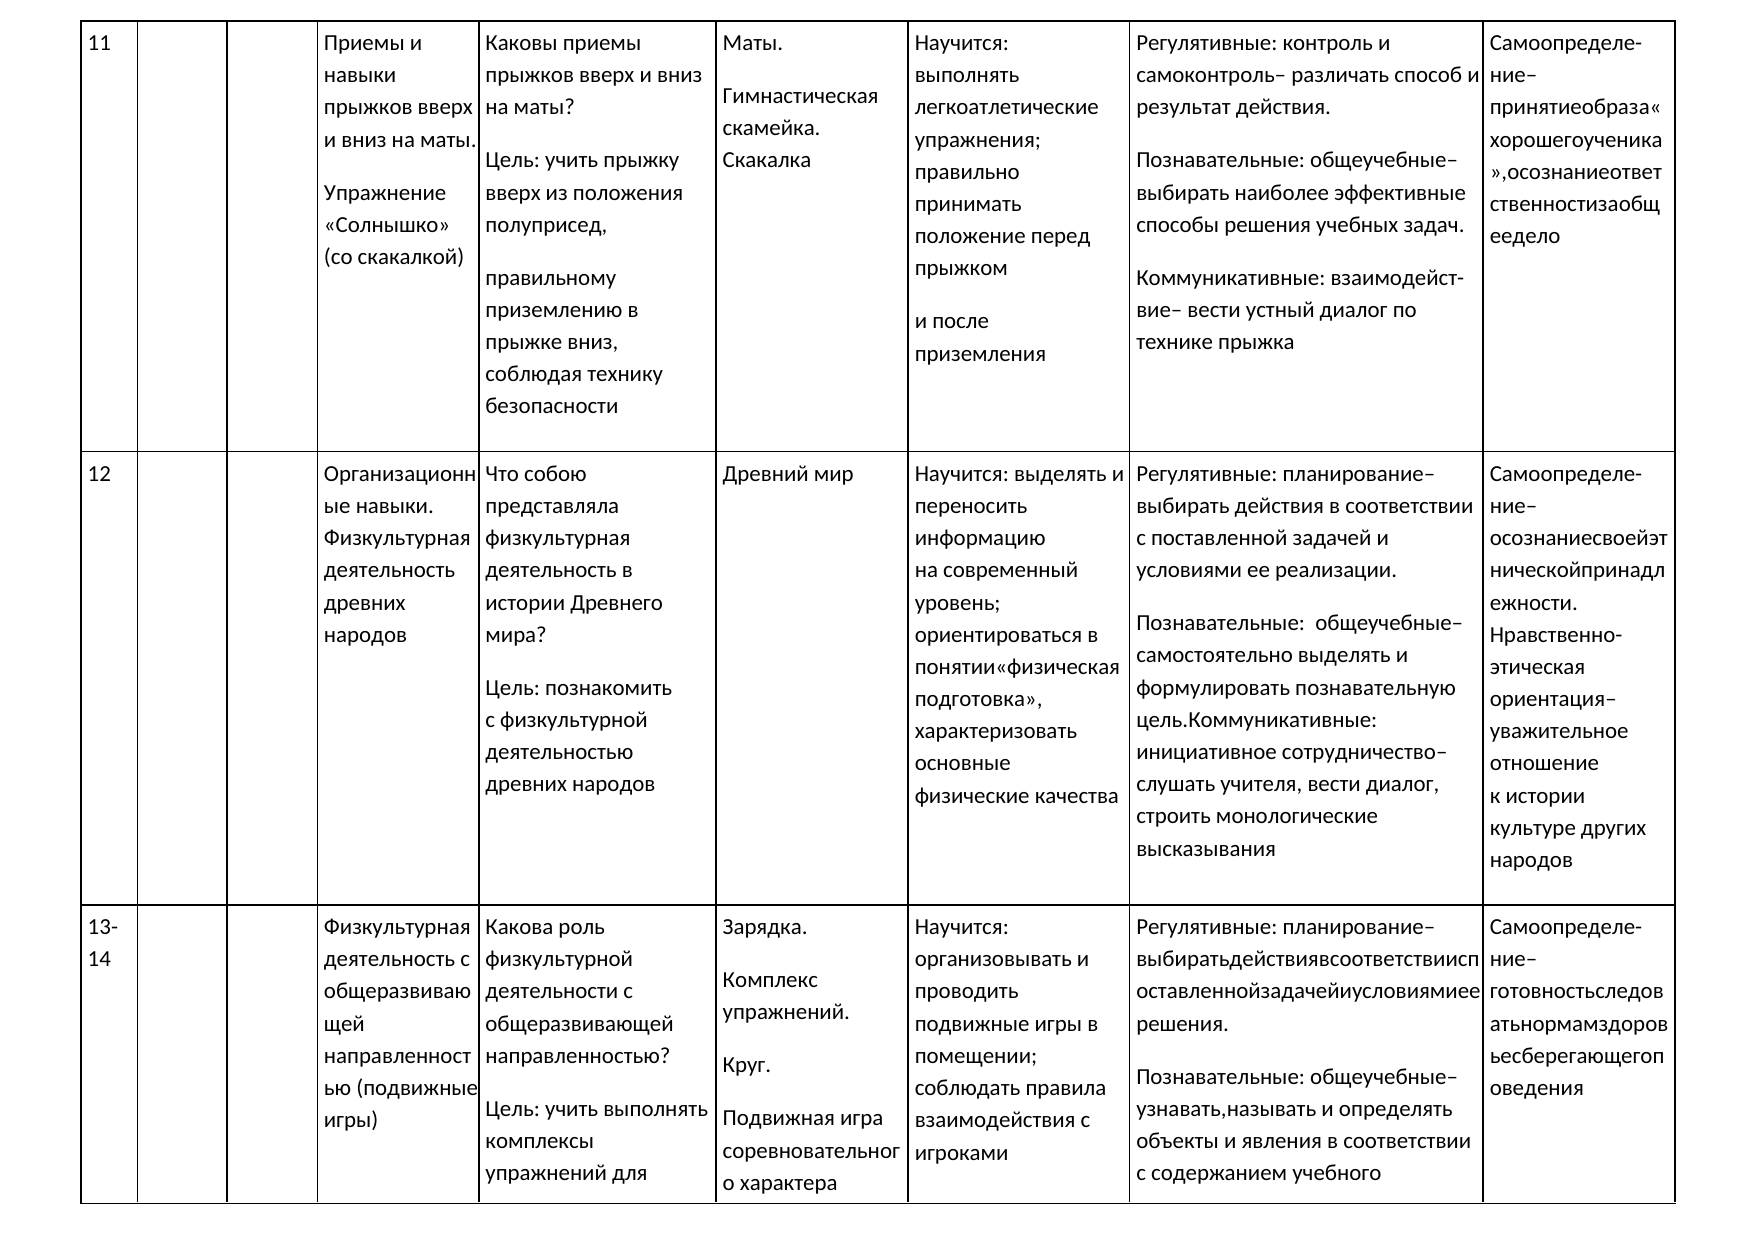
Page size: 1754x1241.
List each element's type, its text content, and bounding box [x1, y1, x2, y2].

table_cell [318, 906, 478, 1202]
table_cell Организационные навыки. Физкультурная деятельность древних народов [318, 452, 478, 904]
table_cell [138, 452, 226, 904]
table_cell Древний мир [717, 452, 907, 904]
table_cell Регулятивные: планирование– выбирать действия в соответствии с поставленной задачей и условиями ее реализации. Познавательные: общеучебные– самостоятельно выделять и формулировать познавательную цель.Коммуникативные: инициативное сотрудничество– слушать учителя, вести диалог, строить монологические высказывания [1130, 452, 1482, 904]
table_cell Приемы и навыки прыжков вверх и вниз на маты. Упражнение «Солнышко» (со скакалкой) [318, 22, 478, 451]
table_cell [138, 22, 226, 451]
table_cell 13-14 [82, 906, 137, 1202]
table_cell [228, 452, 317, 904]
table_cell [717, 906, 907, 1202]
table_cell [480, 906, 715, 1202]
table_cell Научится: выполнять легкоатлетические упражнения; правильно принимать положение перед прыжком и после приземления [909, 22, 1129, 451]
table_cell Научится: выделять и переносить информацию на современный уровень; ориентироваться в понятии«физическая подготовка», характеризовать основные физические качества [909, 452, 1129, 904]
table_cell Каковы приемы прыжков вверх и вниз на маты? Цель: учить прыжку вверх из положения полуприсед, правильному приземлению в прыжке вниз, соблюдая технику безопасности [480, 22, 715, 451]
table_cell [228, 22, 317, 451]
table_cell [1130, 906, 1482, 1202]
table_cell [909, 906, 1129, 1202]
table_cell [138, 906, 226, 1202]
table_cell 11 [82, 22, 137, 451]
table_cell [1484, 906, 1674, 1202]
table_cell Маты. Гимнастическая скамейка. Скакалка [717, 22, 907, 451]
table_cell Регулятивные: контроль и самоконтроль– различать способ и результат действия. Познавательные: общеучебные– выбирать наиболее эффективные способы решения учебных задач. Коммуникативные: взаимодейст- вие– вести устный диалог по технике прыжка [1130, 22, 1482, 451]
table_cell [228, 906, 317, 1202]
table_cell 12 [82, 452, 137, 904]
table_cell Самоопределе- ние– принятиеобраза«хорошегоученика»,осознаниеответственностизаобщеедело [1484, 22, 1674, 451]
table_cell Что собою представляла физкультурная деятельность в истории Древнего мира? Цель: познакомить с физкультурной деятельностью древних народов [480, 452, 715, 904]
table_cell Самоопределе- ние– осознаниесвоейэтническойпринадлежности. Нравственно-этическая ориентация– уважительное отношение к истории культуре других народов [1484, 452, 1674, 904]
